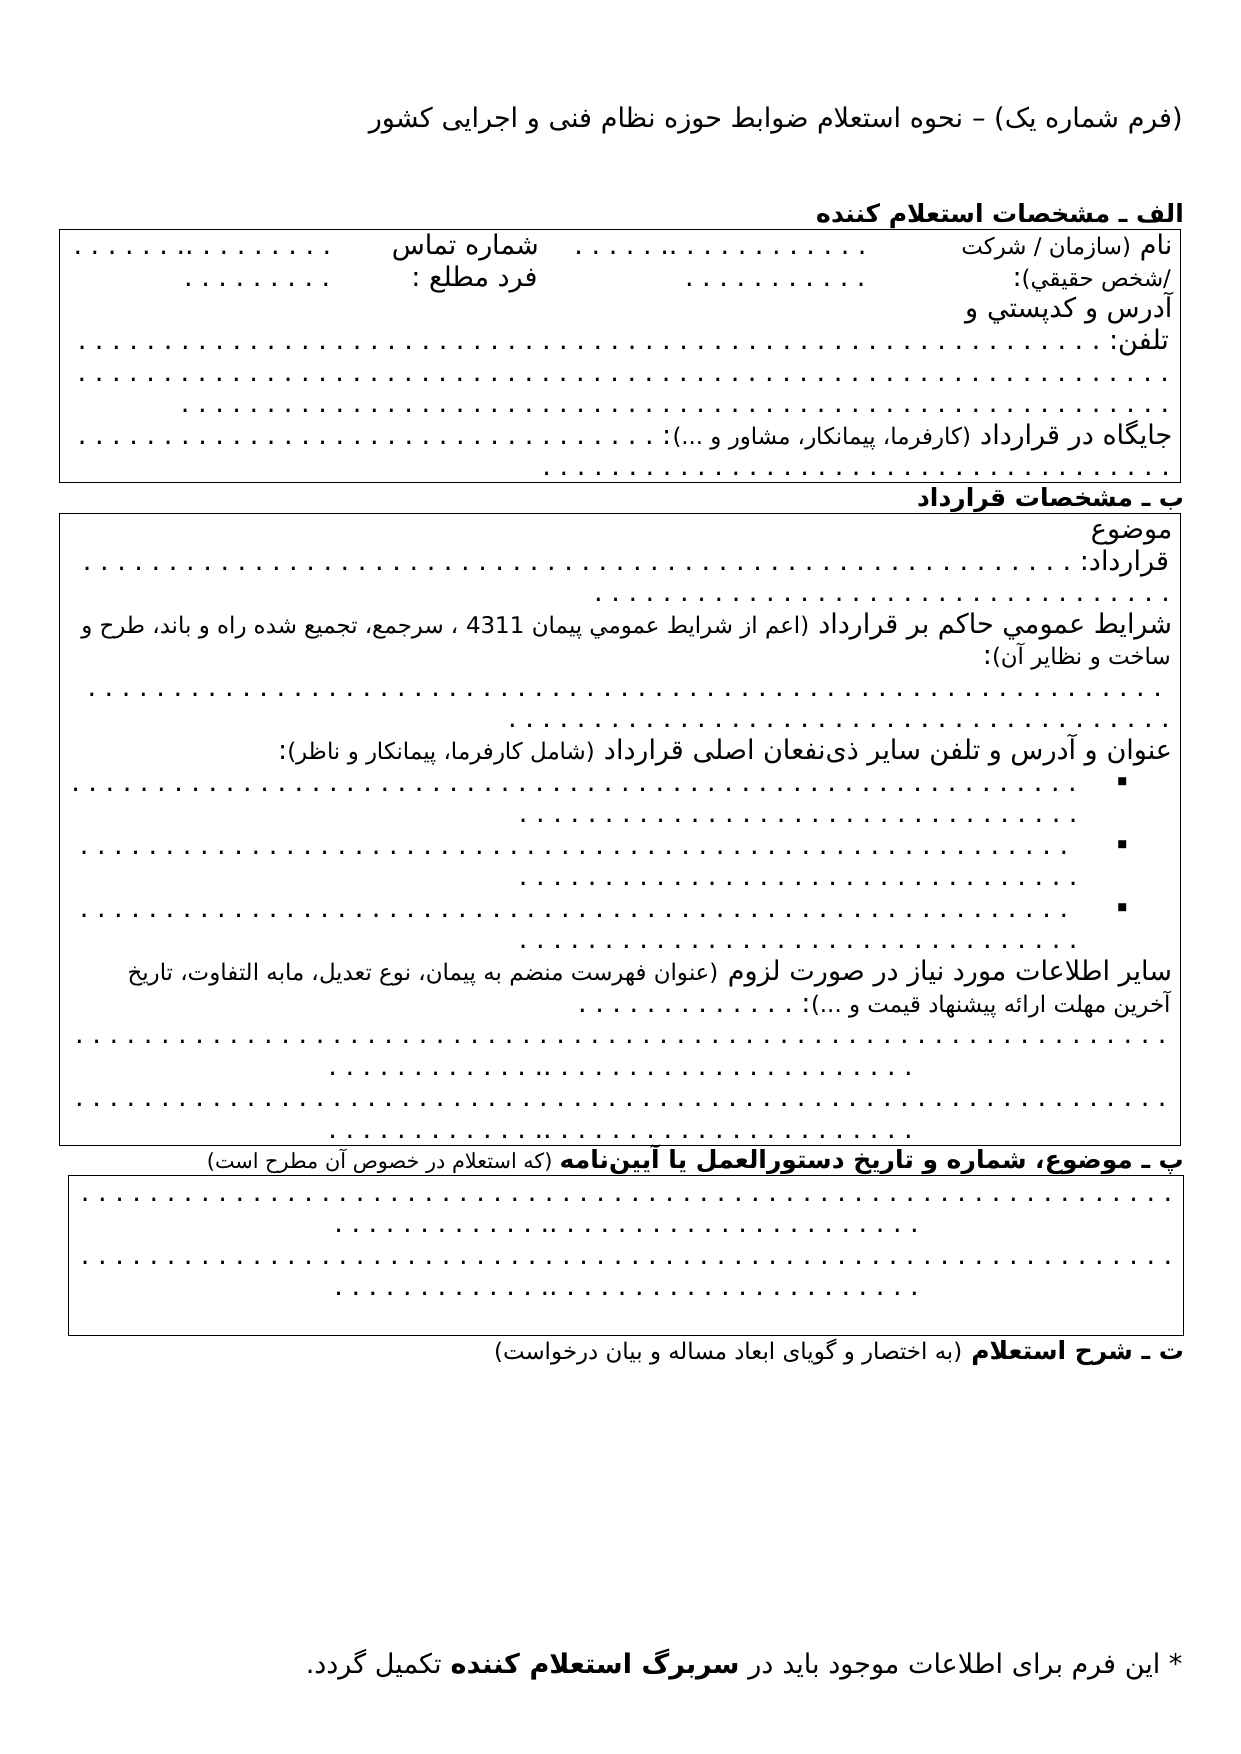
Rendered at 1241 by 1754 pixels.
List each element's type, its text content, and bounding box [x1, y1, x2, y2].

table_cell جایگاه در قرارداد (کارفرما، پیمانکار، مشاور و ...): . . . . . . . . . . . . . . . . . . . . . . . . . . . . . . . . . . . . . . . . . . . . . . . . . . . . . . . . . . . . . . . . . . . . . . . [60, 419, 1180, 482]
text الف ـ مشخصات استعلام كننده [59, 199, 1184, 229]
table_header موضوع قرارداد: . . . . . . . . . . . . . . . . . . . . . . . . . . . . . . . . . . . . . . . . . . . . . . . . . . . . . . . . . . . . . . . . . . . . . . . . . . . . . . . . . . . . . . . . . . . . [60, 514, 1180, 608]
table_header نام (سازمان / شركت /شخص حقيقي): [875, 230, 1180, 293]
table_cell آدرس و کدپستي و تلفن: . . . . . . . . . . . . . . . . . . . . . . . . . . . . . . . . . . . . . . . . . . . . . . . . . . . . . . . . . . . . . . . . . . . . . . . . . . . . . . . . . . . . . . . . . . . . . . . . . . . . . . . . . . . . . . . . . . . . . . . . . . . . . . . . . . . . . . . . . . . . . . . . . . . . . . . . . . . . . . . . . . . . . . . . . . . . . . . . . . . . . . [60, 293, 1180, 419]
table_header شماره تماس فرد مطلع : [340, 230, 547, 293]
table_header . . . . . . . . . . . . . . . . . . . . . . . . . . . . . . . . . . . . . . . . . . . . . . . . . . . . . . . . . . . . . . . . . . . . . . . . . . . . . . . . . . . . . .. . . . . . . . . . . . . . . . . . . . . . . . . . . . . . . . . . . . . . . . . . . . . . . . . . . . . . . . . . . . . . . . . . . . . . . . . . . . . . . . . . . . . . . . . . . . . . . . . . .. . . . . . . . . . . . . [69, 1176, 1183, 1335]
text (فرم شماره یک) – نحوه استعلام ضوابط حوزه نظام فنی و اجرایی کشور [59, 102, 1183, 133]
table_header . . . . . . . . .. . . . . . . . . . . . . . . . [60, 230, 340, 293]
table_cell شرايط عمومي حاكم بر قرارداد (اعم از شرايط عمومي پيمان 4311 ، سرجمع، تجميع شده راه و باند، طرح و ساخت و نظاير آن): . . . . . . . . . . . . . . . . . . . . . . . . . . . . . . . . . . . . . . . . . . . . . . . . . . . . . . . . . . . . . . . . . . . . . . . . . . . . . . . . . . . . . . . . . . . . . . . . . . . . . . [60, 608, 1180, 734]
text ب ـ مشخصات قرارداد [59, 483, 1184, 512]
table_header . . . . . . . . . . . .. . . . . . . . . . . . . . . . . [547, 230, 875, 293]
table_cell عنوان و آدرس و تلفن سایر ذی‌نفعان اصلی قرارداد (شامل کارفرما، پیمانکار و ناظر): . . . . . . . . . . . . . . . . . . . . . . . . . . . . . . . . . . . . . . . . . . . . . . . . . . . . . . . . . . . . . . . . . . . . . . . . . . . . . . . . . . . . . . . . . . . . . . . . . . . . . . . . . . . . . . . . . . . . . . . . . . . . . . . . . . . . . . . . . . . . . . . . . . . . . . . . . . . . . . . . . . . . . . . . . . . . . . . . . . . . . . . . . . . . . . . . . . . . . . . . . . . . . . . . . . . . . . . . . . . . . . . . . . . . . . . . . . . . . . . . . . . . . . . . . . . . . . . . . . . . . . . . . . . . . . . . . . [60, 734, 1180, 955]
text ت ـ شرح استعلام (به اختصار و گویای ابعاد مساله و بیان درخواست) [59, 1336, 1184, 1365]
text پ ـ موضوع، شماره و تاريخ دستورالعمل يا آيين‌نامه‌ (كه استعلام در خصوص آن مطرح است) [59, 1146, 1184, 1175]
table_cell سایر اطلاعات مورد نیاز در صورت لزوم (عنوان فهرست منضم به پیمان، نوع تعدیل، مابه التفاوت، تاریخ آخرین مهلت ارائه پیشنهاد قیمت و ...): . . . . . . . . . . . . . . . . . . . . . . . . . . . . . . . . . . . . . . . . . . . . . . . . . . . . . . . . . . . . . . . . . . . . . . . . . . . . . . . . . . . . . . . . . . . . . . . . . . .. . . . . . . . . . . . . . . . . . . . . . . . . . . . . . . . . . . . . . . . . . . . . . . . . . . . . . . . . . . . . . . . . . . . . . . . . . . . . . . . . . . . . . . . . . . . . . . . . . .. . . . . . . . . . . . . [60, 955, 1180, 1145]
